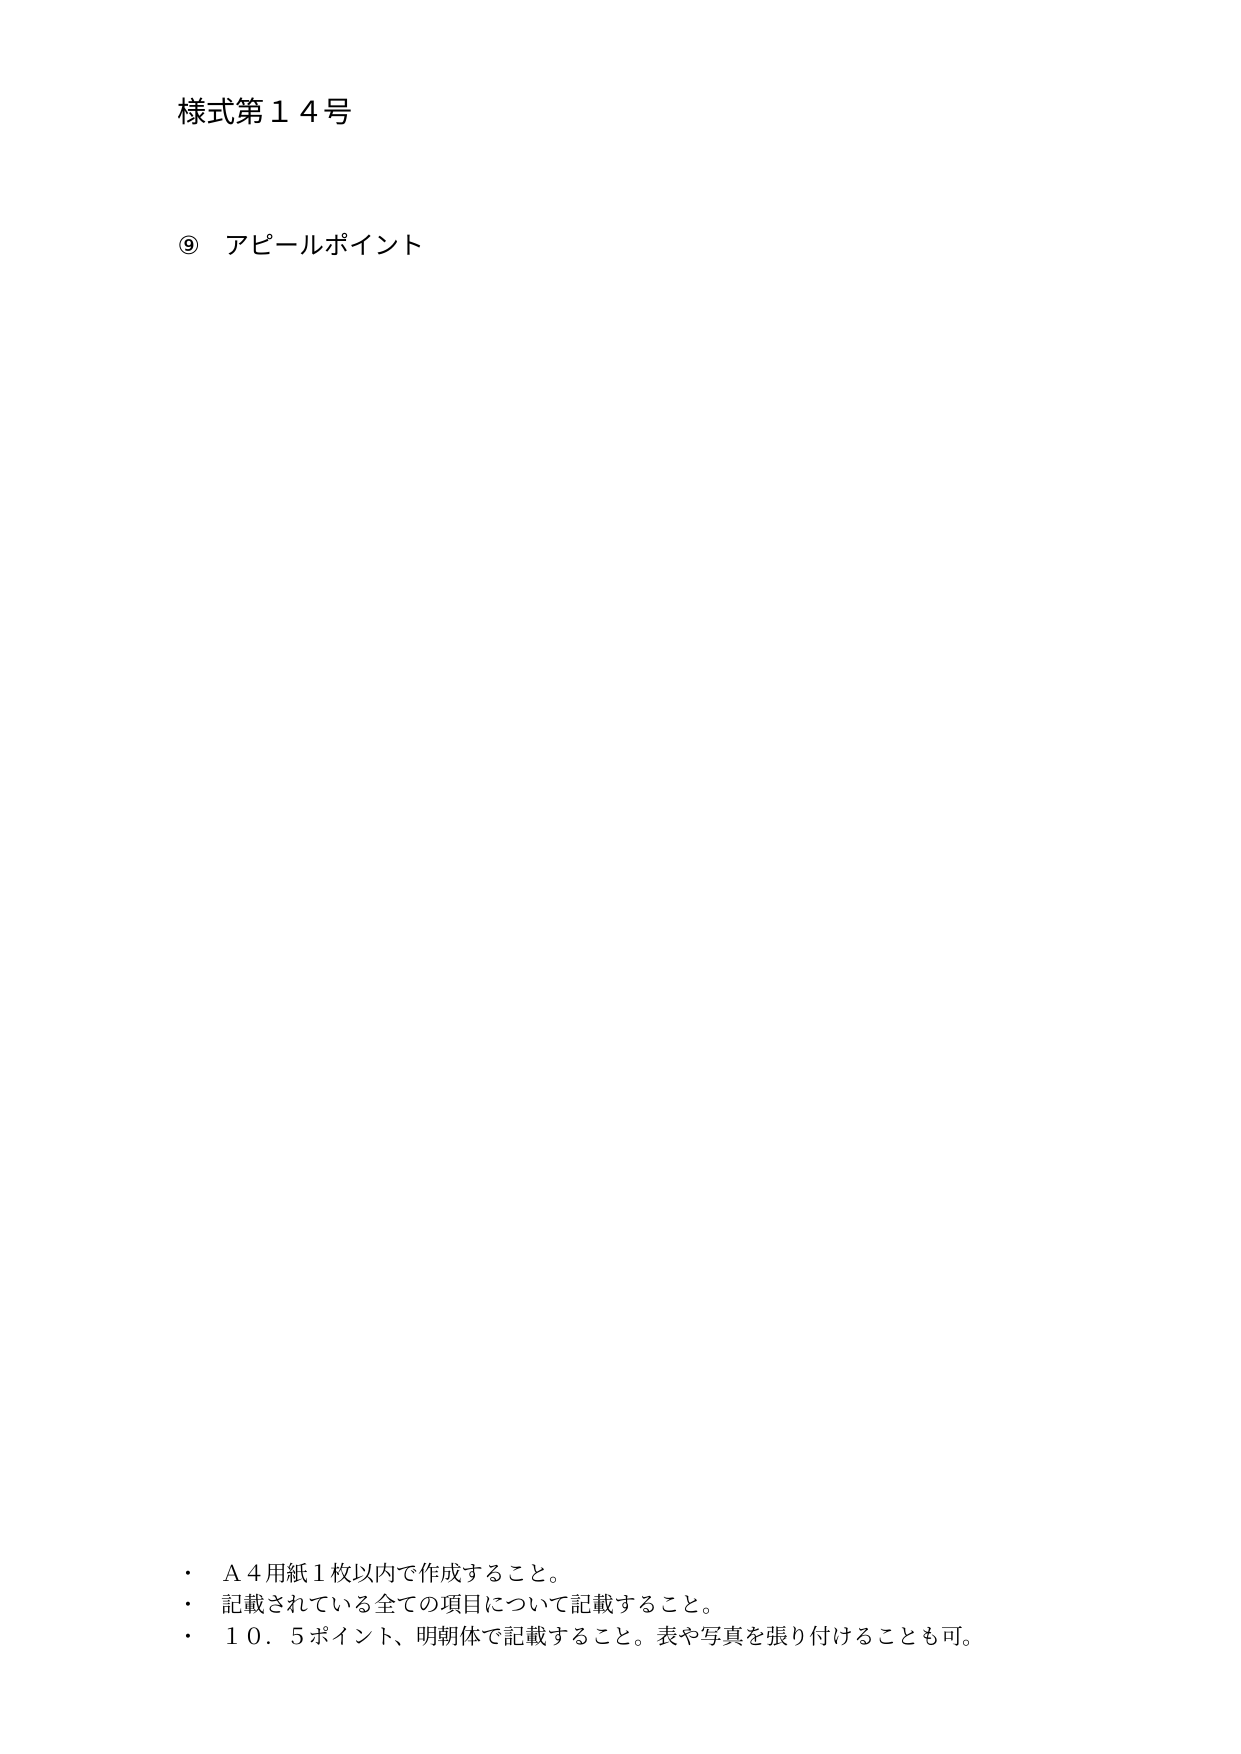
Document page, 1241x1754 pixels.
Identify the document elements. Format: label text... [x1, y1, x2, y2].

text ⑨ アピールポイント [177, 225, 1063, 263]
